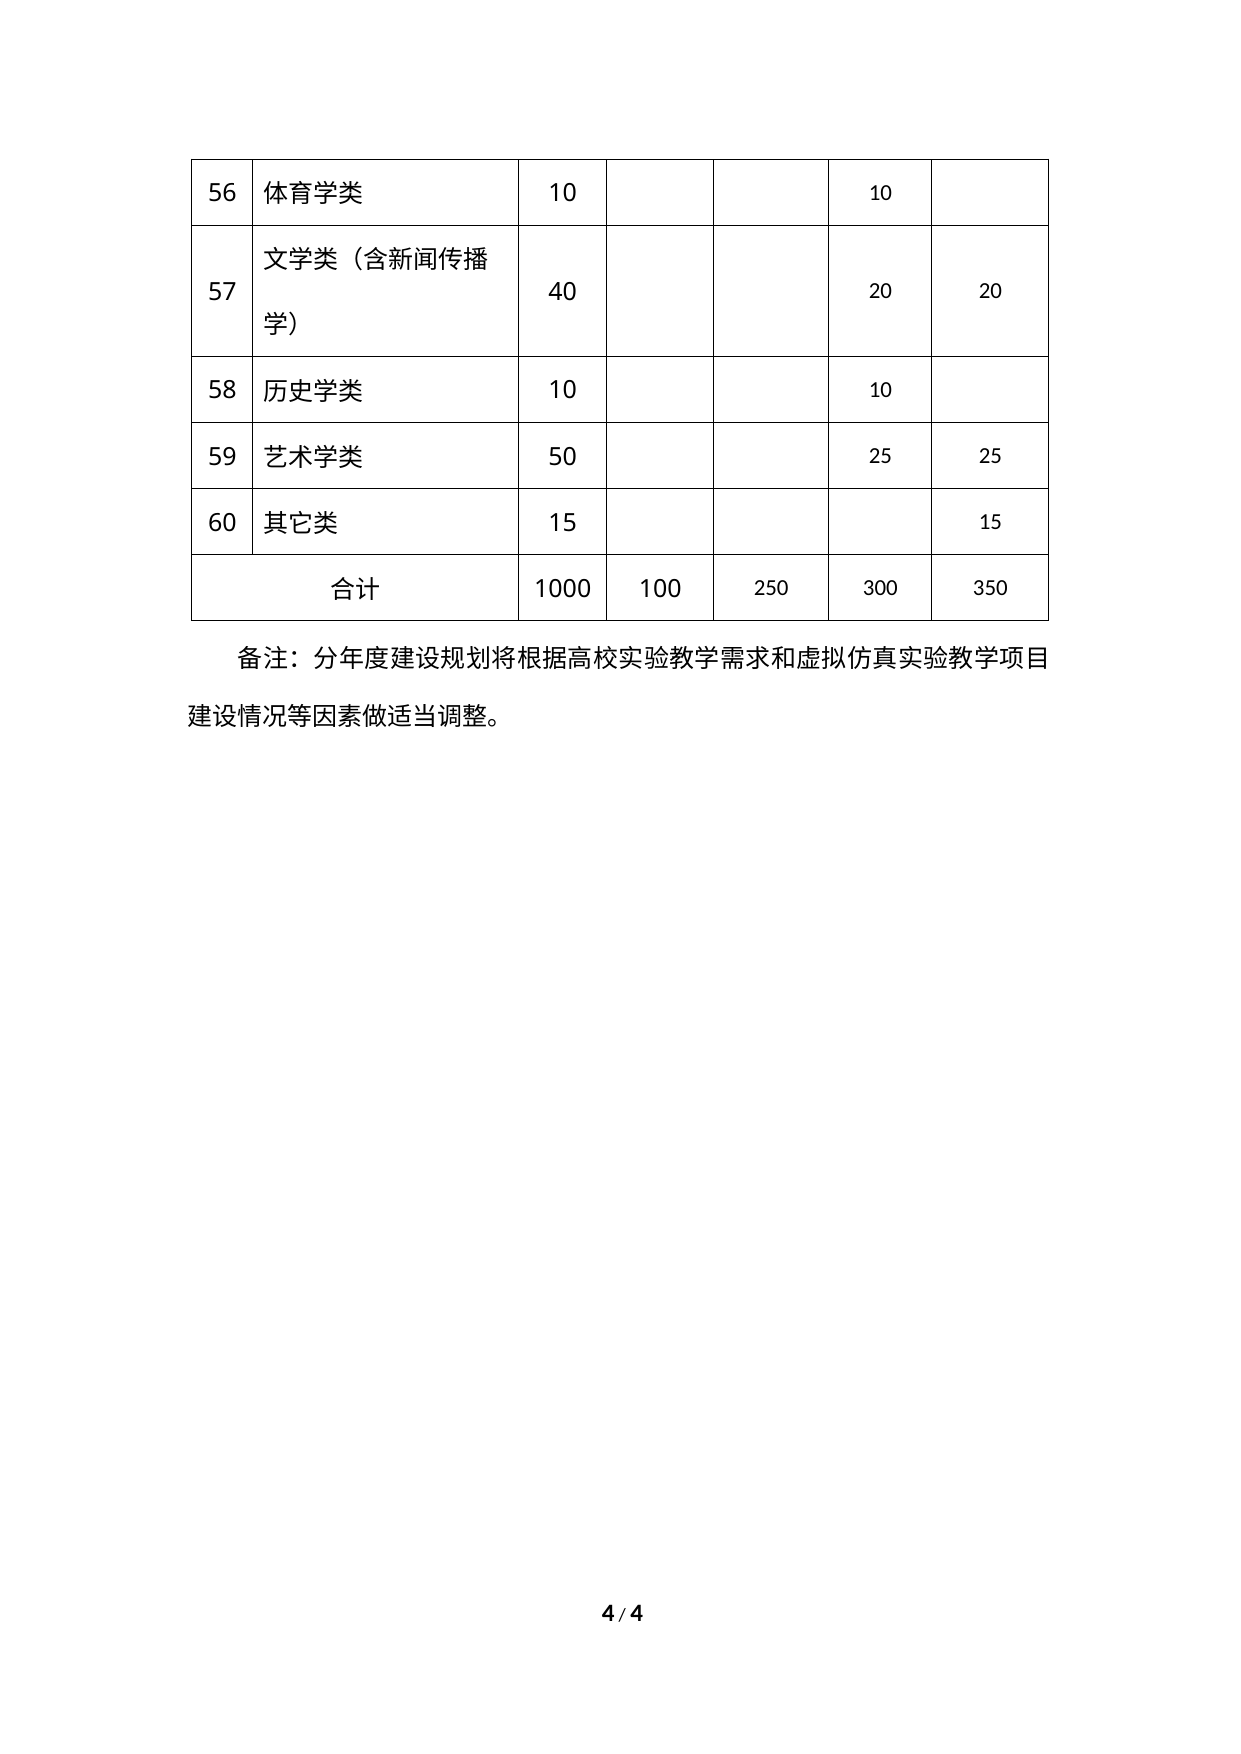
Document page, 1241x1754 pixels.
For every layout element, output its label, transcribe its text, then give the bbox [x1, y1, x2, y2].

table_cell 艺术学类 [253, 423, 518, 488]
table_cell 20 [932, 226, 1048, 356]
table_cell [714, 357, 828, 422]
table_cell 59 [192, 423, 252, 488]
table_cell 60 [192, 489, 252, 554]
table_cell 300 [829, 555, 931, 620]
table_cell 10 [519, 357, 606, 422]
table_cell [829, 489, 931, 554]
table_cell 历史学类 [253, 357, 518, 422]
table_cell 体育学类 [253, 160, 518, 224]
table_cell 50 [519, 423, 606, 488]
table_cell 56 [192, 160, 252, 224]
table_cell [607, 160, 713, 224]
table_cell 350 [932, 555, 1048, 620]
table_cell [607, 226, 713, 356]
table_cell [714, 226, 828, 356]
table_cell 20 [829, 226, 931, 356]
table_cell 15 [519, 489, 606, 554]
table_cell [714, 489, 828, 554]
table_cell 57 [192, 226, 252, 356]
table_cell 1000 [519, 555, 606, 620]
table_cell [714, 160, 828, 224]
table_cell 文学类（含新闻传播学） [253, 226, 518, 356]
table_cell 100 [607, 555, 713, 620]
table_cell 合计 [192, 555, 518, 620]
table_cell [932, 160, 1048, 224]
table_cell [607, 357, 713, 422]
table_cell 250 [714, 555, 828, 620]
table_cell [607, 423, 713, 488]
text 备注：分年度建设规划将根据高校实验教学需求和虚拟仿真实验教学项目建设情况等因素做适当调整。 [187, 621, 1053, 737]
table_cell 15 [932, 489, 1048, 554]
table_cell 25 [829, 423, 931, 488]
table_cell [932, 357, 1048, 422]
table_cell 10 [519, 160, 606, 224]
table_cell 58 [192, 357, 252, 422]
table_cell 25 [932, 423, 1048, 488]
table_cell 10 [829, 160, 931, 224]
table_cell 10 [829, 357, 931, 422]
table_cell 40 [519, 226, 606, 356]
table_cell [607, 489, 713, 554]
table_cell [714, 423, 828, 488]
table_cell 其它类 [253, 489, 518, 554]
